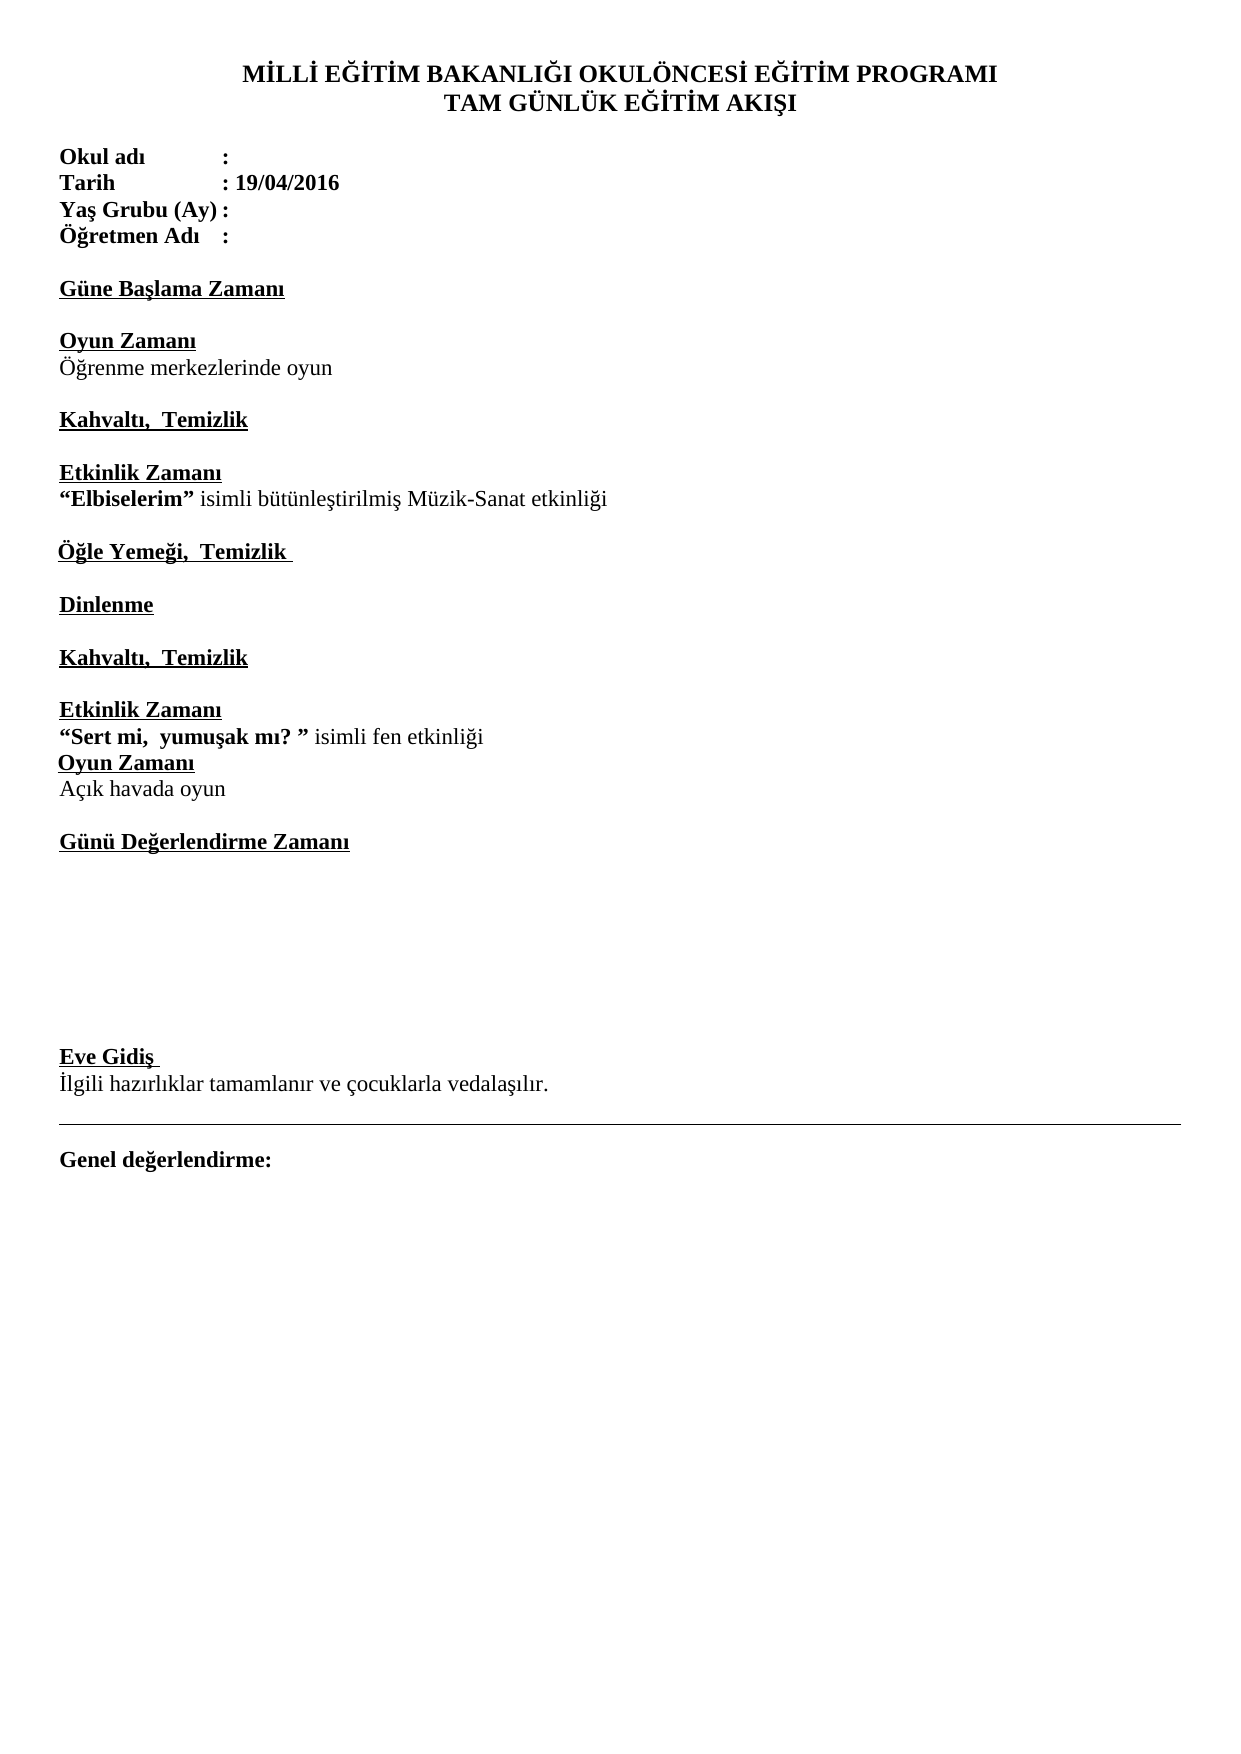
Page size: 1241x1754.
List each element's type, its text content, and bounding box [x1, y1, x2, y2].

text Oyun Zamanı [59, 327, 1181, 354]
text Kahvaltı, Temizlik [59, 644, 1181, 670]
text “Elbiselerim” isimli bütünleştirilmiş Müzik-Sanat etkinliği [59, 486, 1181, 512]
text Tarih : 19/04/2016 [59, 169, 1181, 196]
text TAM GÜNLÜK EĞİTİM AKIŞI [59, 88, 1181, 117]
text Açık havada oyun [59, 775, 1181, 802]
text Oyun Zamanı [40, 749, 1181, 775]
text Günü Değerlendirme Zamanı [59, 828, 1181, 854]
text İlgili hazırlıklar tamamlanır ve çocuklarla vedalaşılır. [59, 1069, 1181, 1096]
text Öğrenme merkezlerinde oyun [59, 354, 1181, 380]
list “Sert mi, yumuşak mı? ” isimli fen etkinliği [59, 723, 1181, 749]
list Kahvaltı, Temizlik [59, 406, 1181, 433]
list Etkinlik Zamanı [59, 459, 1181, 486]
text Okul adı : [59, 143, 1181, 169]
text Öğretmen Adı : [59, 222, 1181, 248]
text Genel değerlendirme: [59, 1146, 1181, 1173]
text Etkinlik Zamanı [59, 670, 1181, 723]
text Öğle Yemeği, Temizlik Dinlenme [40, 538, 1181, 617]
text Yaş Grubu (Ay) : [59, 196, 1181, 222]
text Eve Gidiş [59, 1043, 1181, 1069]
text Güne Başlama Zamanı [59, 275, 1181, 301]
text MİLLİ EĞİTİM BAKANLIĞI OKULÖNCESİ EĞİTİM PROGRAMI [59, 59, 1181, 88]
